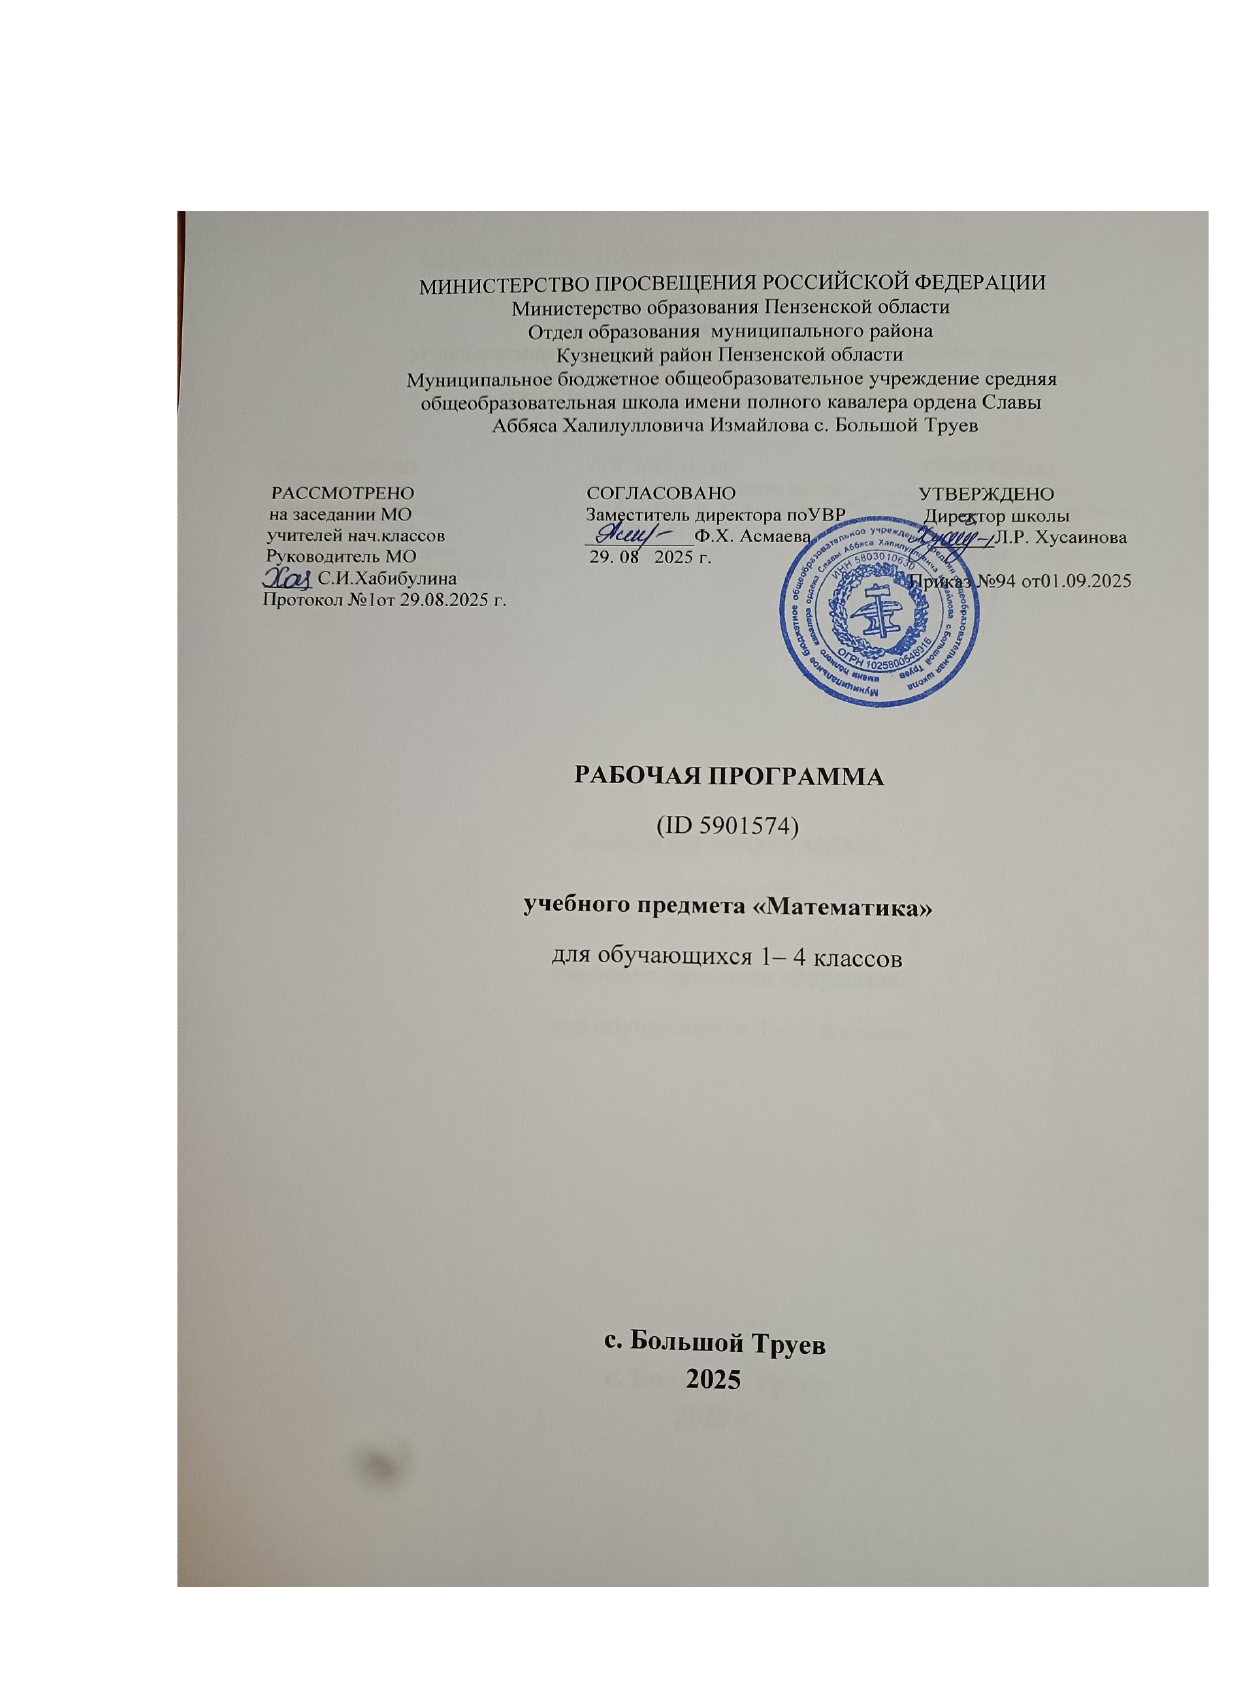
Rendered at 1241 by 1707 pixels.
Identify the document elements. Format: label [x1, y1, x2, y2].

picture [177, 211, 1209, 1587]
